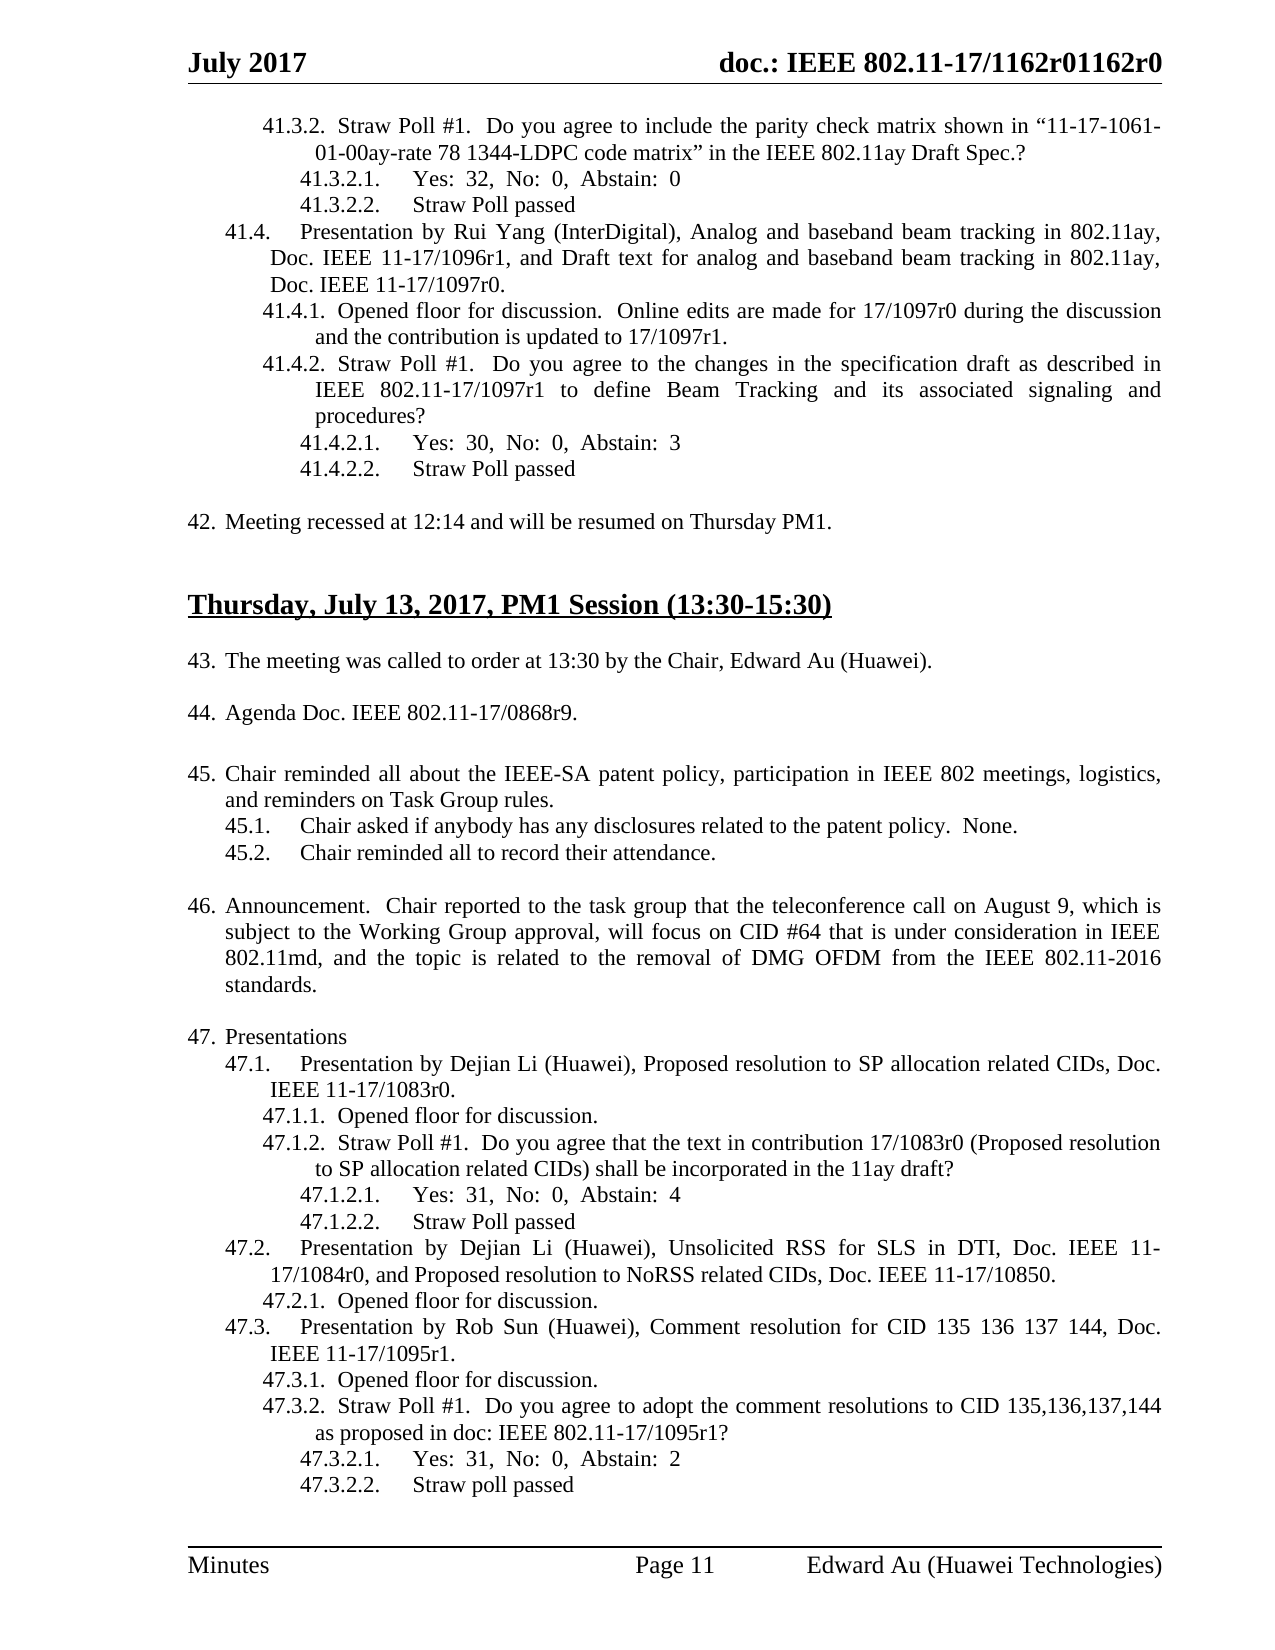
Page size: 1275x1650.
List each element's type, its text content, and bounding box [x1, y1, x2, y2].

list Chair asked if anybody has any disclosures related to the patent policy. None. [225, 813, 1162, 839]
list Meeting recessed at 12:14 and will be resumed on Thursday PM1. [187, 508, 1162, 534]
text Thursday, July 13, 2017, PM1 Session (13:30-15:30) [187, 587, 1162, 620]
list Straw poll passed [300, 1471, 1162, 1498]
list Yes: 30, No: 0, Abstain: 3 [300, 429, 1162, 455]
list Presentation by Rui Yang (InterDigital), Analog and baseband beam tracking in 802.11ay, Doc. IEEE 11-17/1096r1, and Draft text for analog and baseband beam tracking in 802.11ay, Doc. IEEE 11-17/1097r0. [225, 218, 1162, 297]
list Straw Poll passed [300, 192, 1162, 218]
list Opened floor for discussion. [262, 1287, 1162, 1313]
list Chair reminded all to record their attendance. [225, 839, 1162, 865]
list Opened floor for discussion. [262, 1366, 1162, 1392]
list Opened floor for discussion. Online edits are made for 17/1097r0 during the discussion and the contribution is updated to 17/1097r1. [262, 297, 1162, 350]
list Straw Poll #1. Do you agree to adopt the comment resolutions to CID 135,136,137,144 as proposed in doc: IEEE 802.11-17/1095r1? [262, 1392, 1162, 1445]
list Announcement. Chair reported to the task group that the teleconference call on August 9, which is subject to the Working Group approval, will focus on CID #64 that is under consideration in IEEE 802.11md, and the topic is related to the removal of DMG OFDM from the IEEE 802.11-2016 standards. [187, 892, 1162, 997]
list Straw Poll passed [300, 455, 1162, 481]
list Straw Poll #1. Do you agree that the text in contribution 17/1083r0 (Proposed resolution to SP allocation related CIDs) shall be incorporated in the 11ay draft? [262, 1129, 1162, 1182]
list Straw Poll passed [300, 1208, 1162, 1234]
list Presentation by Dejian Li (Huawei), Unsolicited RSS for SLS in DTI, Doc. IEEE 11-17/1084r0, and Proposed resolution to NoRSS related CIDs, Doc. IEEE 11-17/10850. [225, 1234, 1162, 1287]
list Yes: 31, No: 0, Abstain: 2 [300, 1445, 1162, 1471]
list Presentation by Dejian Li (Huawei), Proposed resolution to SP allocation related CIDs, Doc. IEEE 11-17/1083r0. [225, 1050, 1162, 1102]
list Yes: 31, No: 0, Abstain: 4 [300, 1182, 1162, 1208]
list Presentations [187, 1023, 1162, 1050]
list Agenda Doc. IEEE 802.11-17/0868r9. [187, 699, 1162, 726]
list Opened floor for discussion. [262, 1102, 1162, 1129]
list Chair reminded all about the IEEE-SA patent policy, participation in IEEE 802 meetings, logistics, and reminders on Task Group rules. [187, 760, 1162, 813]
list Presentation by Rob Sun (Huawei), Comment resolution for CID 135 136 137 144, Doc. IEEE 11-17/1095r1. [225, 1313, 1162, 1366]
list Straw Poll #1. Do you agree to include the parity check matrix shown in “11-17-1061-01-00ay-rate 78 1344-LDPC code matrix” in the IEEE 802.11ay Draft Spec.? [262, 112, 1162, 165]
list Yes: 32, No: 0, Abstain: 0 [300, 165, 1162, 192]
list Straw Poll #1. Do you agree to the changes in the specification draft as described in IEEE 802.11-17/1097r1 to define Beam Tracking and its associated signaling and procedures? [262, 350, 1162, 429]
list The meeting was called to order at 13:30 by the Chair, Edward Au (Huawei). [187, 647, 1162, 673]
